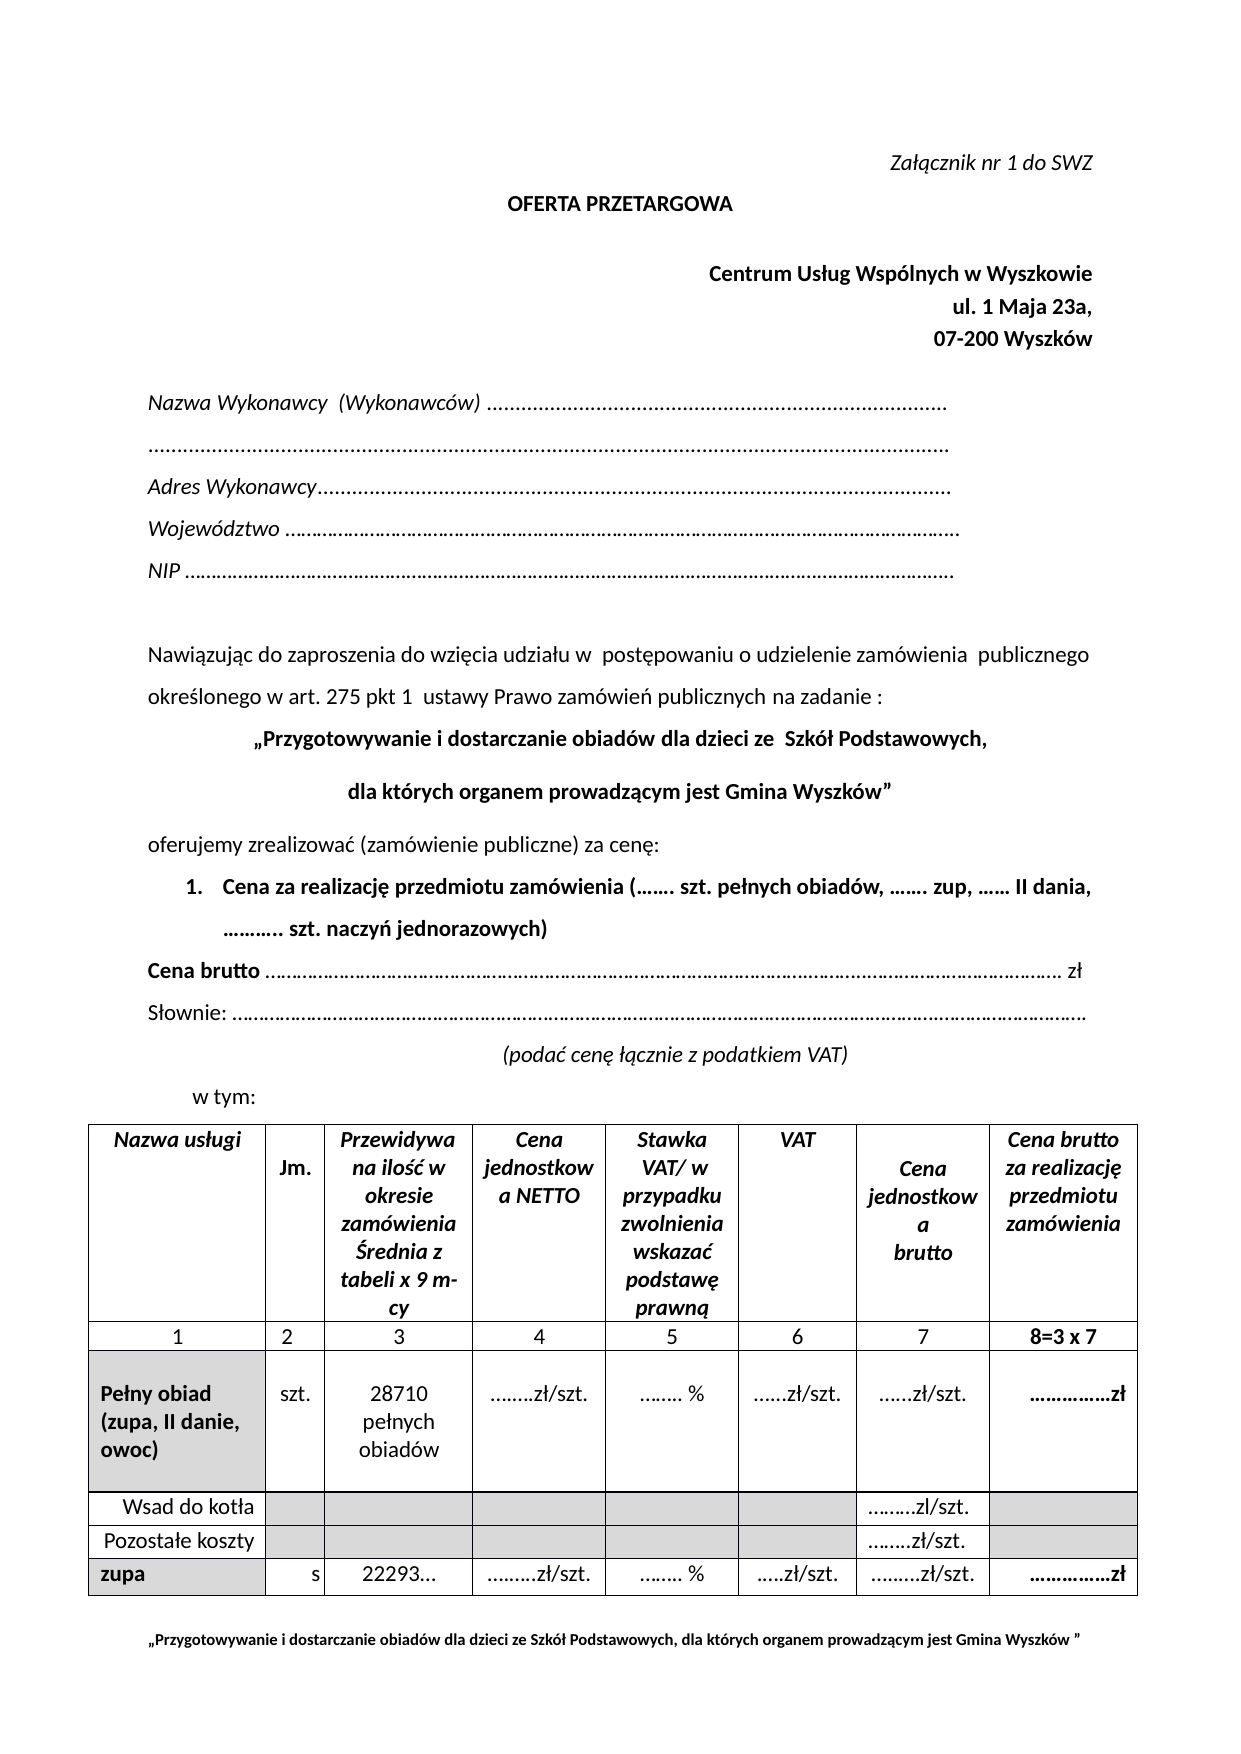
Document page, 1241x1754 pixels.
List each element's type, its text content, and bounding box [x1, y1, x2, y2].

table_header Stawka VAT/ w przypadku zwolnienia wskazać podstawę prawną [606, 1125, 738, 1321]
text Województwo ……………………………………………………………………………………………………………….. [148, 514, 1093, 542]
text 07-200 Wyszków [148, 324, 1093, 352]
table_cell 2 [266, 1322, 324, 1350]
table_cell ….….zł/szt. [473, 1351, 605, 1491]
table_cell [325, 1526, 472, 1558]
table_cell szt. [266, 1351, 324, 1491]
table_cell [473, 1526, 605, 1558]
table_header Nazwa usługi [89, 1125, 265, 1321]
text NIP ……………………………………………………………………………………………………………………………….. [148, 556, 1093, 584]
table_cell s [266, 1559, 324, 1595]
text Nawiązując do zaproszenia do wzięcia udziału w postępowaniu o udzielenie zamówienia publicznego określonego w art. 275 pkt 1 ustawy Prawo zamówień publicznych na zadanie : [148, 640, 1093, 710]
table_header Jm. [266, 1125, 324, 1321]
text Nazwa Wykonawcy (Wykonawców) ................................................................................ [148, 388, 1093, 416]
table_cell 1 [89, 1322, 265, 1350]
table_cell .….zł/szt. [739, 1559, 856, 1595]
table_cell …..….zł/szt. [857, 1559, 989, 1595]
table_cell ….…..zł/szt. [473, 1559, 605, 1595]
table_cell 6 [739, 1322, 856, 1350]
text oferujemy zrealizować (zamówienie publiczne) za cenę: [148, 830, 1093, 858]
text Cena brutto ………………………………………………………………………………………….………..………………………………. zł [148, 956, 1093, 984]
table_cell 7 [857, 1322, 989, 1350]
list Cena za realizację przedmiotu zamówienia (……. szt. pełnych obiadów, ……. zup, …… II dania, ……….. szt. naczyń jednorazowych) [185, 872, 1093, 942]
table_cell [606, 1493, 738, 1525]
table_cell …...zł/szt. [739, 1351, 856, 1491]
table_header VAT [739, 1125, 856, 1321]
table_cell 8=3 x 7 [990, 1322, 1137, 1350]
table_header Cena jednostkowa NETTO [473, 1125, 605, 1321]
text Adres Wykonawcy.............................................................................................................. [148, 472, 1093, 500]
table_cell Cena jednostkowa brutto [857, 1153, 989, 1321]
text ........................................................................................................................................... [148, 430, 1093, 458]
text Centrum Usług Wspólnych w Wyszkowie [148, 259, 1093, 288]
table_cell [739, 1493, 856, 1525]
text (podać cenę łącznie z podatkiem VAT) [192, 1040, 1093, 1068]
table_cell zupa [89, 1559, 265, 1595]
table_header Przewidywana ilość w okresie zamówienia Średnia z tabeli x 9 m-cy [325, 1125, 472, 1321]
table_cell ……………zł [990, 1351, 1137, 1491]
table_cell 22293… zup [325, 1559, 472, 1595]
subtitle OFERTA PRZETARGOWA [148, 189, 1093, 218]
table_cell …….. % [606, 1559, 738, 1595]
text dla których organem prowadzącym jest Gmina Wyszków” [148, 777, 1093, 805]
table_cell [473, 1493, 605, 1525]
table_cell Wsad do kotła [89, 1493, 265, 1525]
table_cell [266, 1493, 324, 1525]
table_cell 4 [473, 1322, 605, 1350]
text w tym: [192, 1082, 1093, 1110]
table_cell Pełny obiad (zupa, II danie, owoc) [89, 1351, 265, 1491]
text Słownie: …………………………………………………………………………………………………….……………….………………………. [148, 998, 1093, 1026]
table_header Cena brutto za realizację przedmiotu zamówienia [990, 1125, 1137, 1321]
table_cell Pozostałe koszty [89, 1526, 265, 1558]
table_cell 5 [606, 1322, 738, 1350]
table_cell …….. % [606, 1351, 738, 1491]
table_header [857, 1125, 989, 1153]
table_cell ………zl/szt. [857, 1493, 989, 1525]
table_cell …...zł/szt. [857, 1351, 989, 1491]
table_cell ……..zł/szt. [857, 1526, 989, 1558]
table_cell [990, 1526, 1137, 1558]
table_cell [606, 1526, 738, 1558]
text „Przygotowywanie i dostarczanie obiadów dla dzieci ze Szkół Podstawowych, [148, 724, 1093, 752]
table_cell [266, 1526, 324, 1558]
table_cell [990, 1493, 1137, 1525]
table_cell 3 [325, 1322, 472, 1350]
table_cell [325, 1493, 472, 1525]
table_cell [739, 1526, 856, 1558]
text ul. 1 Maja 23a, [148, 292, 1093, 320]
table_cell ……………zł [990, 1559, 1137, 1595]
subtitle Załącznik nr 1 do SWZ [148, 148, 1093, 176]
table_cell 28710 pełnych obiadów [325, 1351, 472, 1491]
